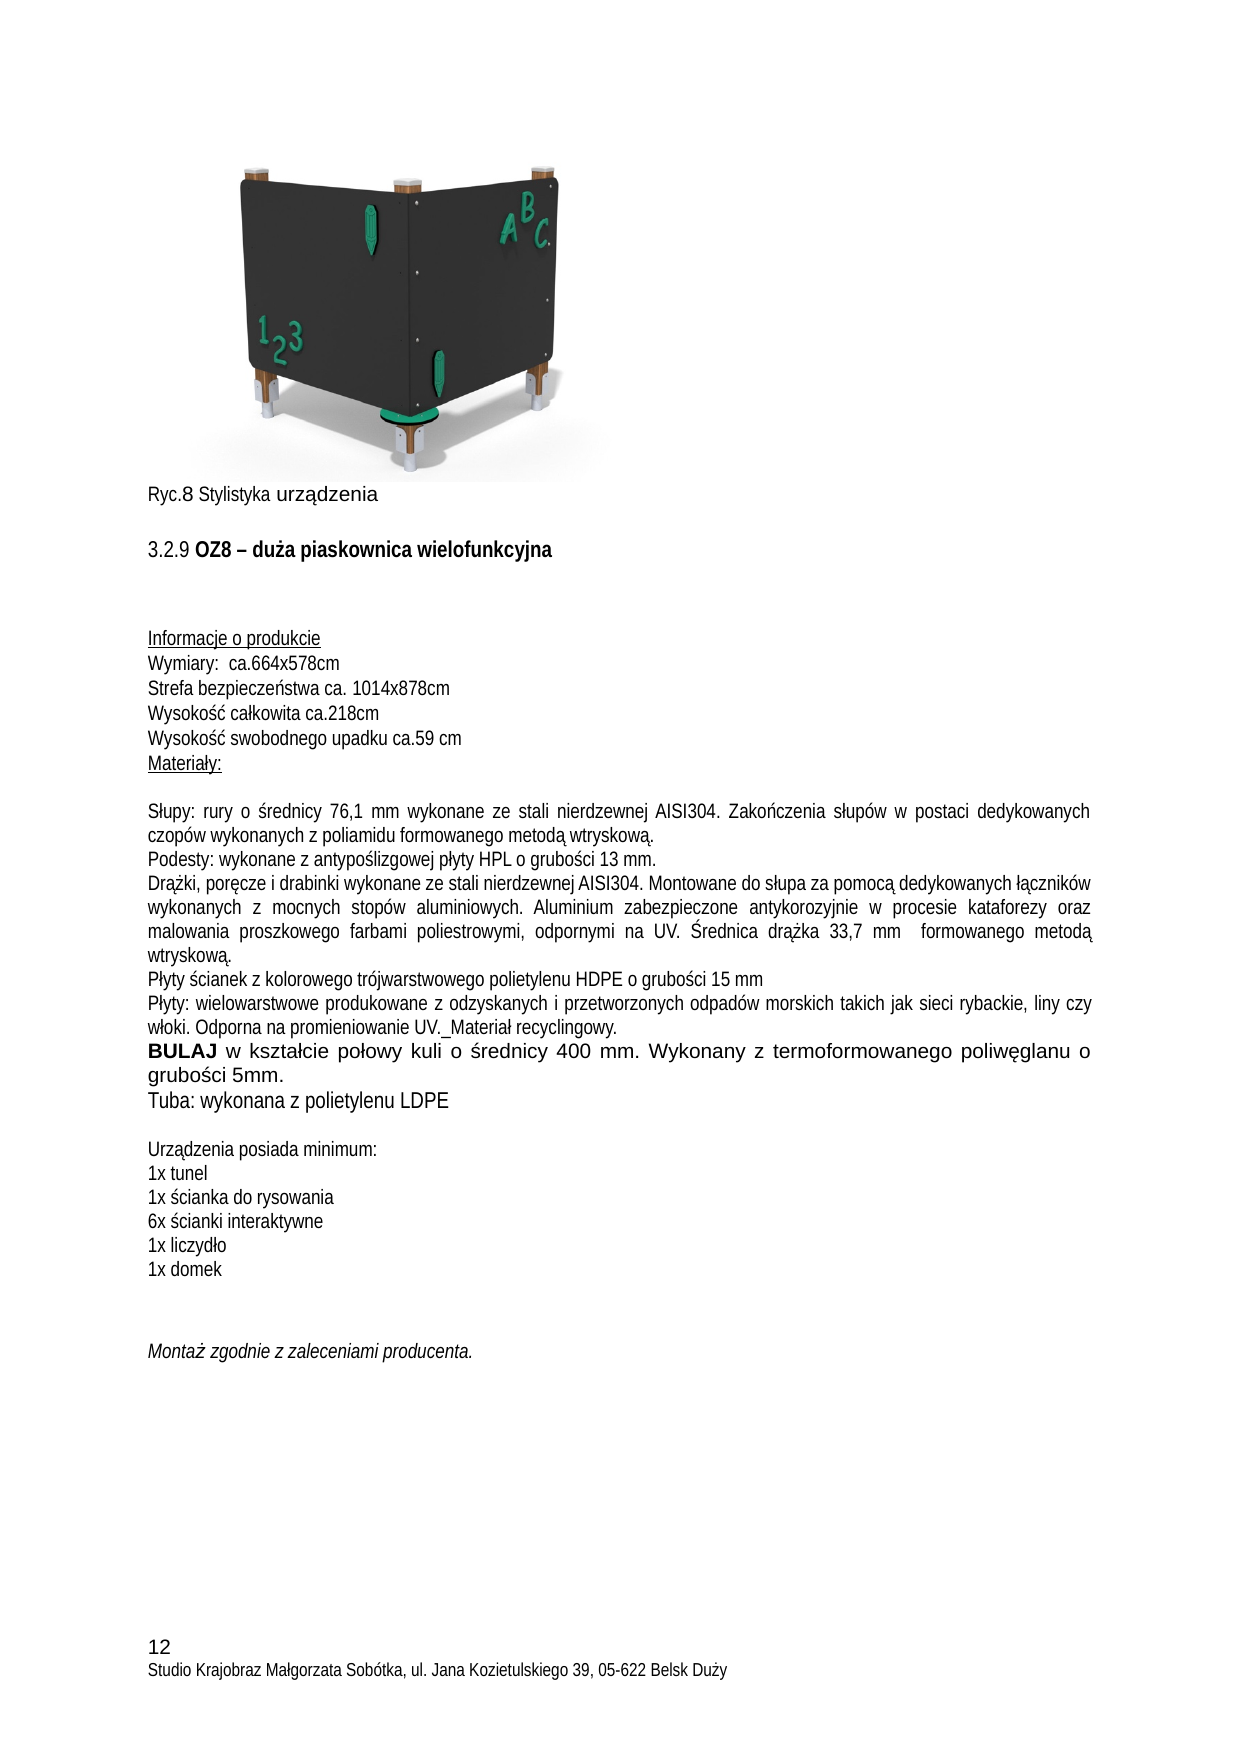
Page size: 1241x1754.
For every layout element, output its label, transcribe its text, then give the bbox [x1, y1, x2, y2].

text Podesty: wykonane z antypoślizgowej płyty HPL o grubości 13 mm. [148, 847, 1092, 871]
text BULAJ w kształcie połowy kuli o średnicy 400 mm. Wykonany z termoformowanego poliwęglanu o grubości 5mm. [148, 1039, 1092, 1087]
text Tuba: wykonana z polietylenu LDPE [148, 1087, 1092, 1113]
text Płyty ścianek z kolorowego trójwarstwowego polietylenu HDPE o grubości 15 mm [148, 967, 1092, 991]
text Montaż zgodnie z zaleceniami producenta. [148, 1339, 1092, 1363]
text 6x ścianki interaktywne [148, 1209, 1092, 1233]
text 1x domek [148, 1257, 1092, 1281]
text Drążki, poręcze i drabinki wykonane ze stali nierdzewnej AISI304. Montowane do słupa za pomocą dedykowanych łączników wykonanych z mocnych stopów aluminiowych. Aluminium zabezpieczone antykorozyjnie w procesie kataforezy oraz malowania proszkowego farbami poliestrowymi, odpornymi na UV. Średnica drążka 33,7 mm formowanego metodą wtryskową. [148, 871, 1092, 967]
text Płyty: wielowarstwowe produkowane z odzyskanych i przetworzonych odpadów morskich takich jak sieci rybackie, liny czy włoki. Odporna na promieniowanie UV._Materiał recyclingowy. [148, 991, 1092, 1039]
text Materiały: [148, 751, 1092, 775]
text 1x tunel [148, 1161, 1092, 1185]
text Słupy: rury o średnicy 76,1 mm wykonane ze stali nierdzewnej AISI304. Zakończenia słupów w postaci dedykowanych czopów wykonanych z poliamidu formowanego metodą wtryskową. [148, 799, 1092, 847]
text Urządzenia posiada minimum: [148, 1137, 1092, 1161]
picture [147, 147, 729, 482]
text Informacje o produkcie Wymiary: ca.664x578cm Strefa bezpieczeństwa ca. 1014x878cm Wysokość całkowita ca.218cm Wysokość swobodnego upadku ca.59 cm [148, 626, 1092, 750]
text 1x liczydło [148, 1233, 1092, 1257]
text Ryc.8 Stylistyka urządzenia [148, 482, 1092, 506]
text 1x ścianka do rysowania [148, 1185, 1092, 1209]
text 3.2.9 OZ8 – duża piaskownica wielofunkcyjna [148, 536, 1092, 562]
